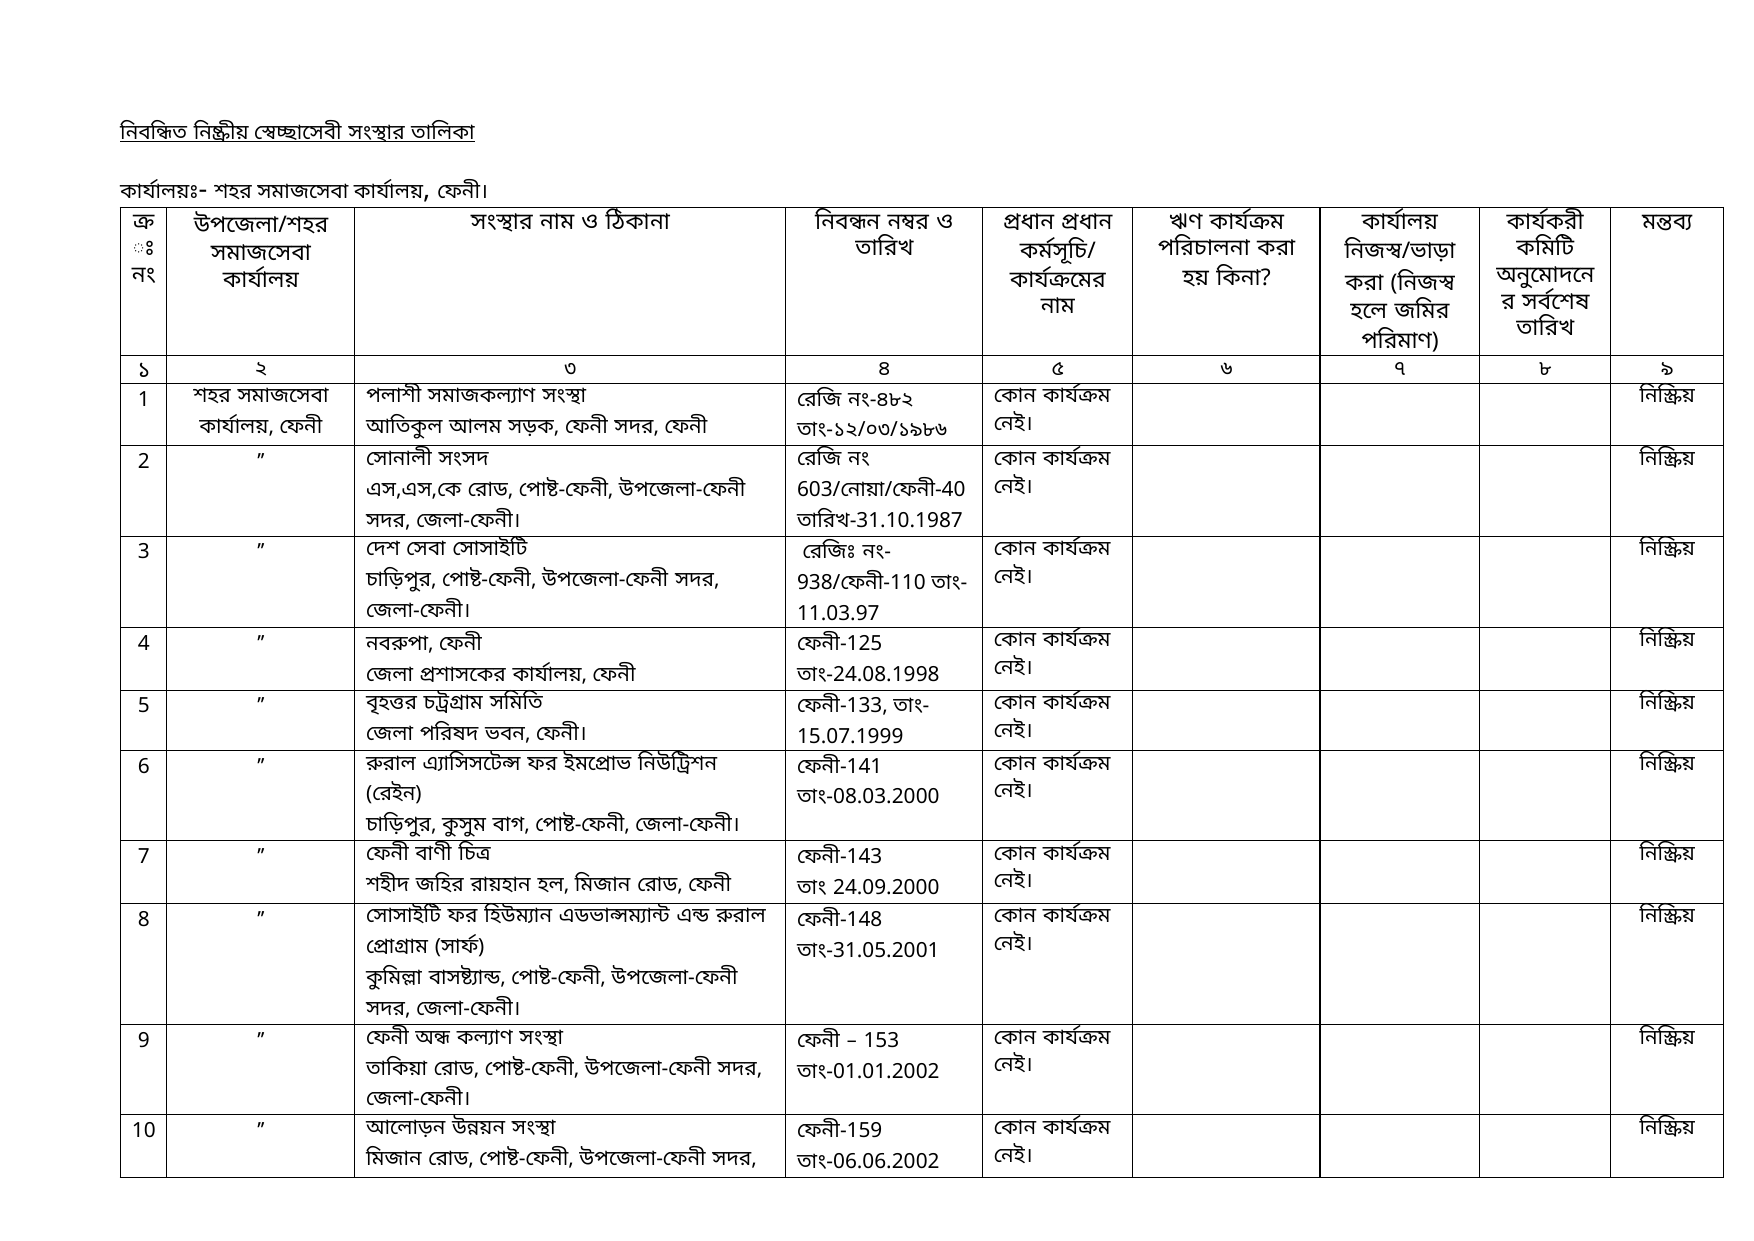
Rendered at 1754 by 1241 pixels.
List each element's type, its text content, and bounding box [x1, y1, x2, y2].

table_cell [355, 1115, 785, 1177]
table_cell কোন কার্যক্রম নেই। [983, 841, 1132, 903]
table_cell নিস্ক্রিয় [1611, 446, 1723, 536]
table_cell [1133, 628, 1319, 689]
table_cell ২ [167, 356, 354, 383]
table_cell 3 [121, 537, 166, 627]
table_cell [1133, 1025, 1319, 1114]
table_cell ৭ [1321, 356, 1479, 383]
text কার্যালয়ঃ- শহর সমাজসেবা কার্যালয়, ফেনী। [120, 169, 1634, 207]
table_cell ফেনী – 153 তাং-01.01.2002 [786, 1025, 982, 1114]
table_cell [1321, 691, 1479, 750]
table_cell পলাশী সমাজকল্যাণ সংস্থা আতিকুল আলম সড়ক, ফেনী সদর, ফেনী [355, 384, 785, 445]
table_cell 10 [121, 1115, 166, 1177]
table_cell ৩ [355, 356, 785, 383]
text নিবন্ধিত নিষ্ক্রীয় স্বেচ্ছাসেবী সংস্থার তালিকা [120, 120, 1634, 144]
table_cell ’’ [167, 841, 354, 903]
table_cell ৯ [1611, 356, 1723, 383]
table_cell [1321, 751, 1479, 840]
table_cell [1480, 1115, 1610, 1177]
table_cell নিস্ক্রিয় [1611, 841, 1723, 903]
table_cell [1480, 446, 1610, 536]
table_header প্রধান প্রধান কর্মসূচি/ কার্যক্রমের নাম [983, 208, 1132, 355]
table_cell [1133, 751, 1319, 840]
table_cell [1133, 691, 1319, 750]
table_cell [1133, 384, 1319, 445]
table_header উপজেলা/শহর সমাজসেবা কার্যালয় [167, 208, 354, 355]
table_cell কোন কার্যক্রম নেই। [983, 751, 1132, 840]
table_cell [1133, 841, 1319, 903]
table_cell রেজিঃ নং-938/ফেনী-110 তাং-11.03.97 [786, 537, 982, 627]
table_cell বৃহত্তর চট্রগ্রাম সমিতি জেলা পরিষদ ভবন, ফেনী। [355, 691, 785, 750]
table_cell [1480, 537, 1610, 627]
table_cell [1480, 628, 1610, 689]
table_cell [1480, 904, 1610, 1024]
table_cell নিস্ক্রিয় [1611, 537, 1723, 627]
table_cell 8 [121, 904, 166, 1024]
table_cell নিস্ক্রিয় [1611, 628, 1723, 689]
table_cell ফেনী-141 তাং-08.03.2000 [786, 751, 982, 840]
table_cell নিস্ক্রিয় [1611, 1025, 1723, 1114]
table_cell কোন কার্যক্রম নেই। [983, 1115, 1132, 1177]
table_cell [1480, 691, 1610, 750]
table_header সংস্থার নাম ও ঠিকানা [355, 208, 785, 355]
table_cell ৮ [1480, 356, 1610, 383]
table_cell ফেনী-148 তাং-31.05.2001 [786, 904, 982, 1024]
table_cell কোন কার্যক্রম নেই। [983, 904, 1132, 1024]
table_cell রেজি নং 603/নোয়া/ফেনী-40 তারিখ-31.10.1987 [786, 446, 982, 536]
table_cell [1133, 1115, 1319, 1177]
table_cell ’’ [167, 628, 354, 689]
table_cell ফেনী অন্ধ কল্যাণ সংস্থা তাকিয়া রোড, পোষ্ট-ফেনী, উপজেলা-ফেনী সদর, জেলা-ফেনী। [355, 1025, 785, 1114]
table_cell সোনালী সংসদ এস,এস,কে রোড, পোষ্ট-ফেনী, উপজেলা-ফেনী সদর, জেলা-ফেনী। [355, 446, 785, 536]
table_cell 1 [121, 384, 166, 445]
table_header কার্যালয় নিজস্ব/ভাড়া করা (নিজস্ব হলে জমির পরিমাণ) [1321, 208, 1479, 355]
table_cell ’’ [167, 1025, 354, 1114]
table_cell ৫ [983, 356, 1132, 383]
table_cell [1480, 841, 1610, 903]
table_cell ৬ [1133, 356, 1319, 383]
table_cell ’’ [167, 751, 354, 840]
table_cell ’’ [167, 1115, 354, 1177]
table_cell কোন কার্যক্রম নেই। [983, 1025, 1132, 1114]
table_cell [1133, 537, 1319, 627]
table_cell দেশ সেবা সোসাইটি চাড়িপুর, পোষ্ট-ফেনী, উপজেলা-ফেনী সদর, জেলা-ফেনী। [355, 537, 785, 627]
table_cell ফেনী-125 তাং-24.08.1998 [786, 628, 982, 689]
table_cell ’’ [167, 691, 354, 750]
table_header ক্রঃ নং [121, 208, 166, 355]
table_cell [1321, 628, 1479, 689]
table_cell [1321, 537, 1479, 627]
table_cell নবরুপা, ফেনী জেলা প্রশাসকের কার্যালয়, ফেনী [355, 628, 785, 689]
table_cell 2 [121, 446, 166, 536]
table_cell ’’ [167, 537, 354, 627]
table_cell নিস্ক্রিয় [1611, 751, 1723, 840]
table_cell ১ [121, 356, 166, 383]
table_cell [1480, 1025, 1610, 1114]
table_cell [786, 1115, 982, 1177]
table_cell 9 [121, 1025, 166, 1114]
table_cell কোন কার্যক্রম নেই। [983, 628, 1132, 689]
table_cell রুরাল এ্যাসিসটেন্স ফর ইমপ্রোভ নিউট্রিশন (রেইন) চাড়িপুর, কুসুম বাগ, পোষ্ট-ফেনী, জেলা-ফেনী। [355, 751, 785, 840]
table_header মন্তব্য [1611, 208, 1723, 355]
table_cell [1133, 446, 1319, 536]
table_cell ৪ [786, 356, 982, 383]
table_cell ’’ [167, 904, 354, 1024]
table_cell কোন কার্যক্রম নেই। [983, 446, 1132, 536]
table_cell [1321, 904, 1479, 1024]
table_cell [1480, 384, 1610, 445]
table_cell 6 [121, 751, 166, 840]
table_cell [1321, 1025, 1479, 1114]
table_cell [1133, 904, 1319, 1024]
table_cell সোসাইটি ফর হিউম্যান এডভান্সম্যান্ট এন্ড রুরাল প্রোগ্রাম (সার্ফ) কুমিল্লা বাসষ্ট্যান্ড, পোষ্ট-ফেনী, উপজেলা-ফেনী সদর, জেলা-ফেনী। [355, 904, 785, 1024]
table_header ঋণ কার্যক্রম পরিচালনা করা হয় কিনা? [1133, 208, 1319, 355]
table_cell নিস্ক্রিয় [1611, 1115, 1723, 1177]
table_cell [1321, 841, 1479, 903]
table_cell নিস্ক্রিয় [1611, 904, 1723, 1024]
table_cell রেজি নং-৪৮২ তাং-১২/০৩/১৯৮৬ [786, 384, 982, 445]
table_header নিবন্ধন নম্বর ও তারিখ [786, 208, 982, 355]
table_cell [1480, 751, 1610, 840]
table_cell ’’ [167, 446, 354, 536]
table_cell [1321, 1115, 1479, 1177]
table_cell [1321, 384, 1479, 445]
table_cell শহর সমাজসেবা কার্যালয়, ফেনী [167, 384, 354, 445]
table_header কার্যকরী কমিটি অনুমোদনের সর্বশেষ তারিখ [1480, 208, 1610, 355]
table_cell ফেনী-133, তাং-15.07.1999 [786, 691, 982, 750]
table_cell 7 [121, 841, 166, 903]
table_cell নিস্ক্রিয় [1611, 691, 1723, 750]
table_cell [1321, 446, 1479, 536]
table_cell নিস্ক্রিয় [1611, 384, 1723, 445]
table_cell 4 [121, 628, 166, 689]
table_cell কোন কার্যক্রম নেই। [983, 691, 1132, 750]
table_cell ফেনী বাণী চিত্র শহীদ জহির রায়হান হল, মিজান রোড, ফেনী [355, 841, 785, 903]
table_cell ফেনী-143 তাং 24.09.2000 [786, 841, 982, 903]
table_cell 5 [121, 691, 166, 750]
table_cell কোন কার্যক্রম নেই। [983, 537, 1132, 627]
table_cell কোন কার্যক্রম নেই। [983, 384, 1132, 445]
